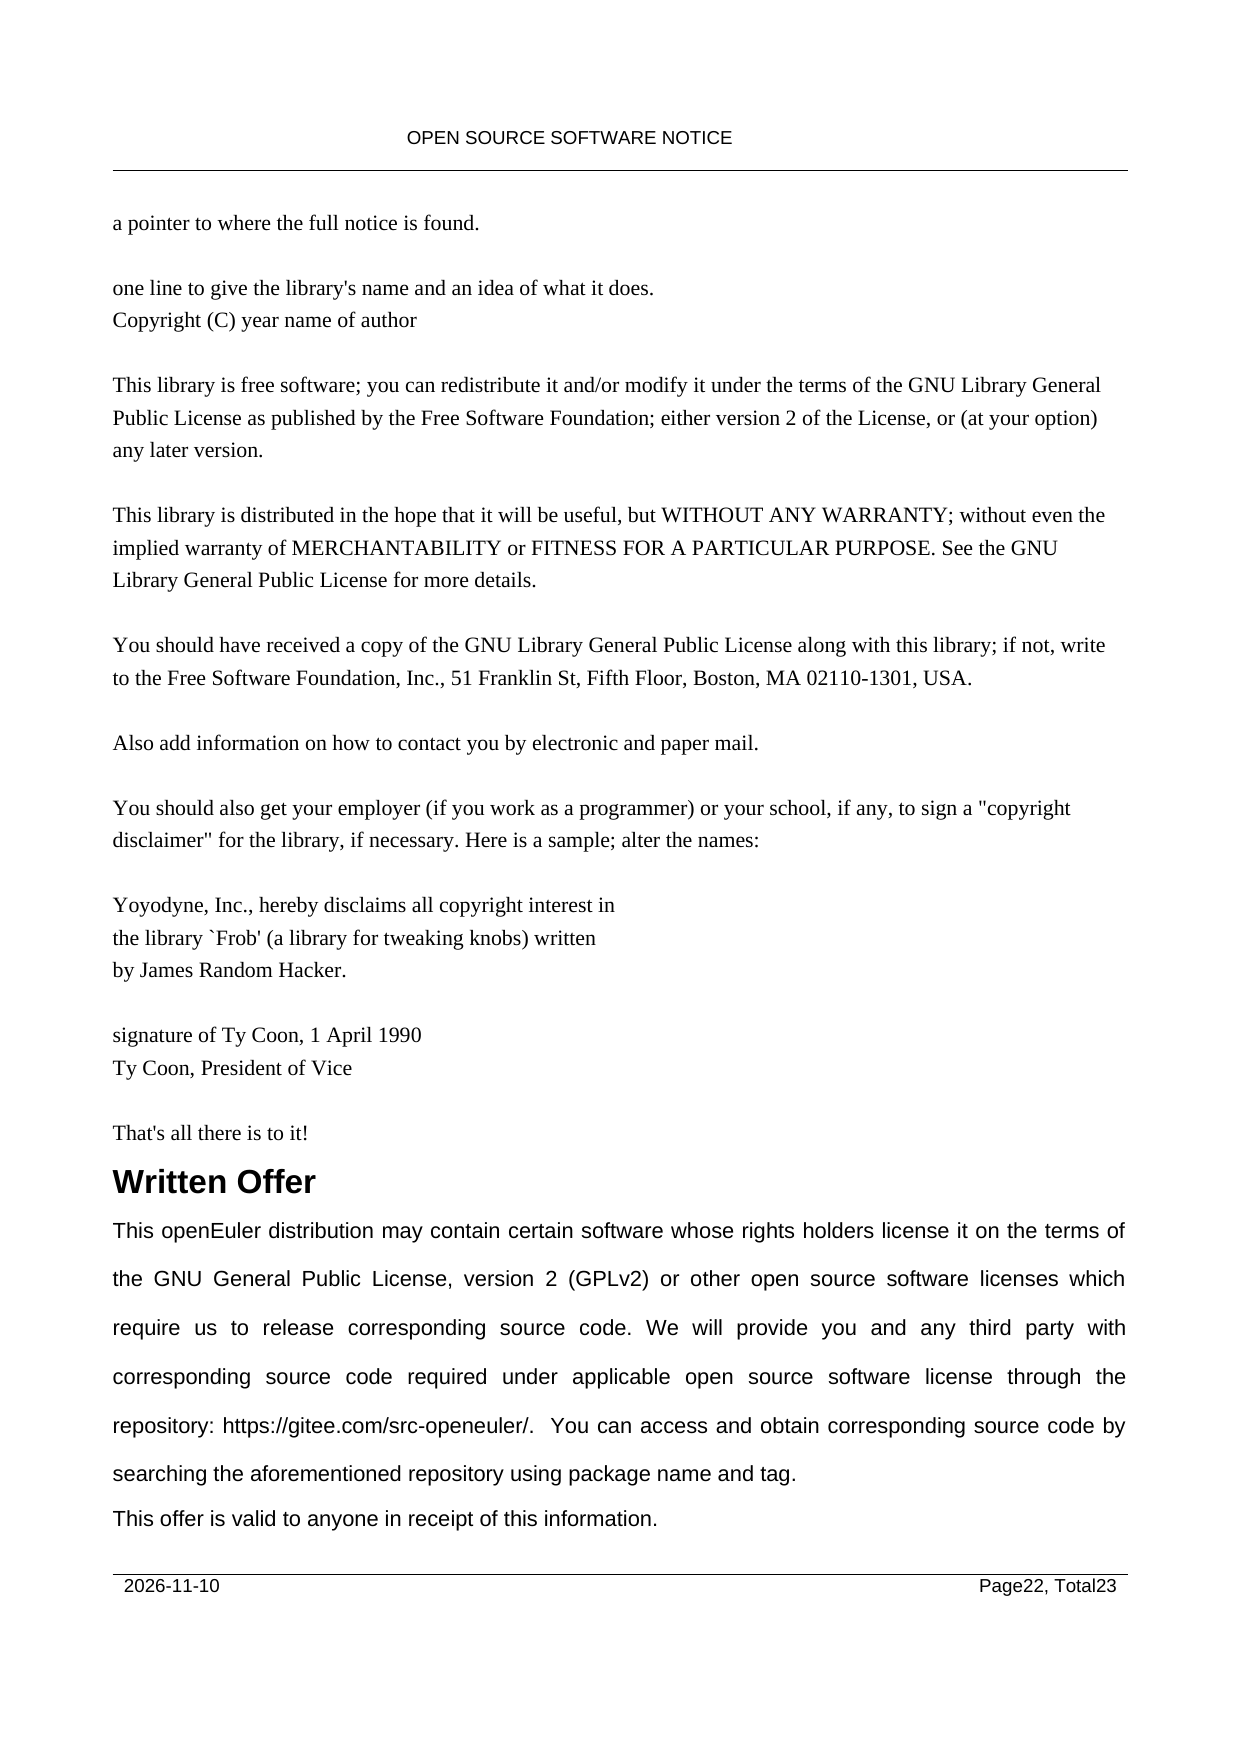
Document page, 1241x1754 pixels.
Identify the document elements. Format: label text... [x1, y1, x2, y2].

text Written Offer [112, 1149, 1128, 1214]
text This openEuler distribution may contain certain software whose rights holders license it on the terms of the GNU General Public License, version 2 (GPLv2) or other open source software licenses which require us to release corresponding source code. We will provide you and any third party with corresponding source code required under applicable open source software license through the repository: https://gitee.com/src-openeuler/. You can access and obtain corresponding source code by searching the aforementioned repository using package name and tag. [112, 1214, 1128, 1490]
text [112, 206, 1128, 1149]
text This offer is valid to anyone in receipt of this information. [112, 1503, 1128, 1535]
